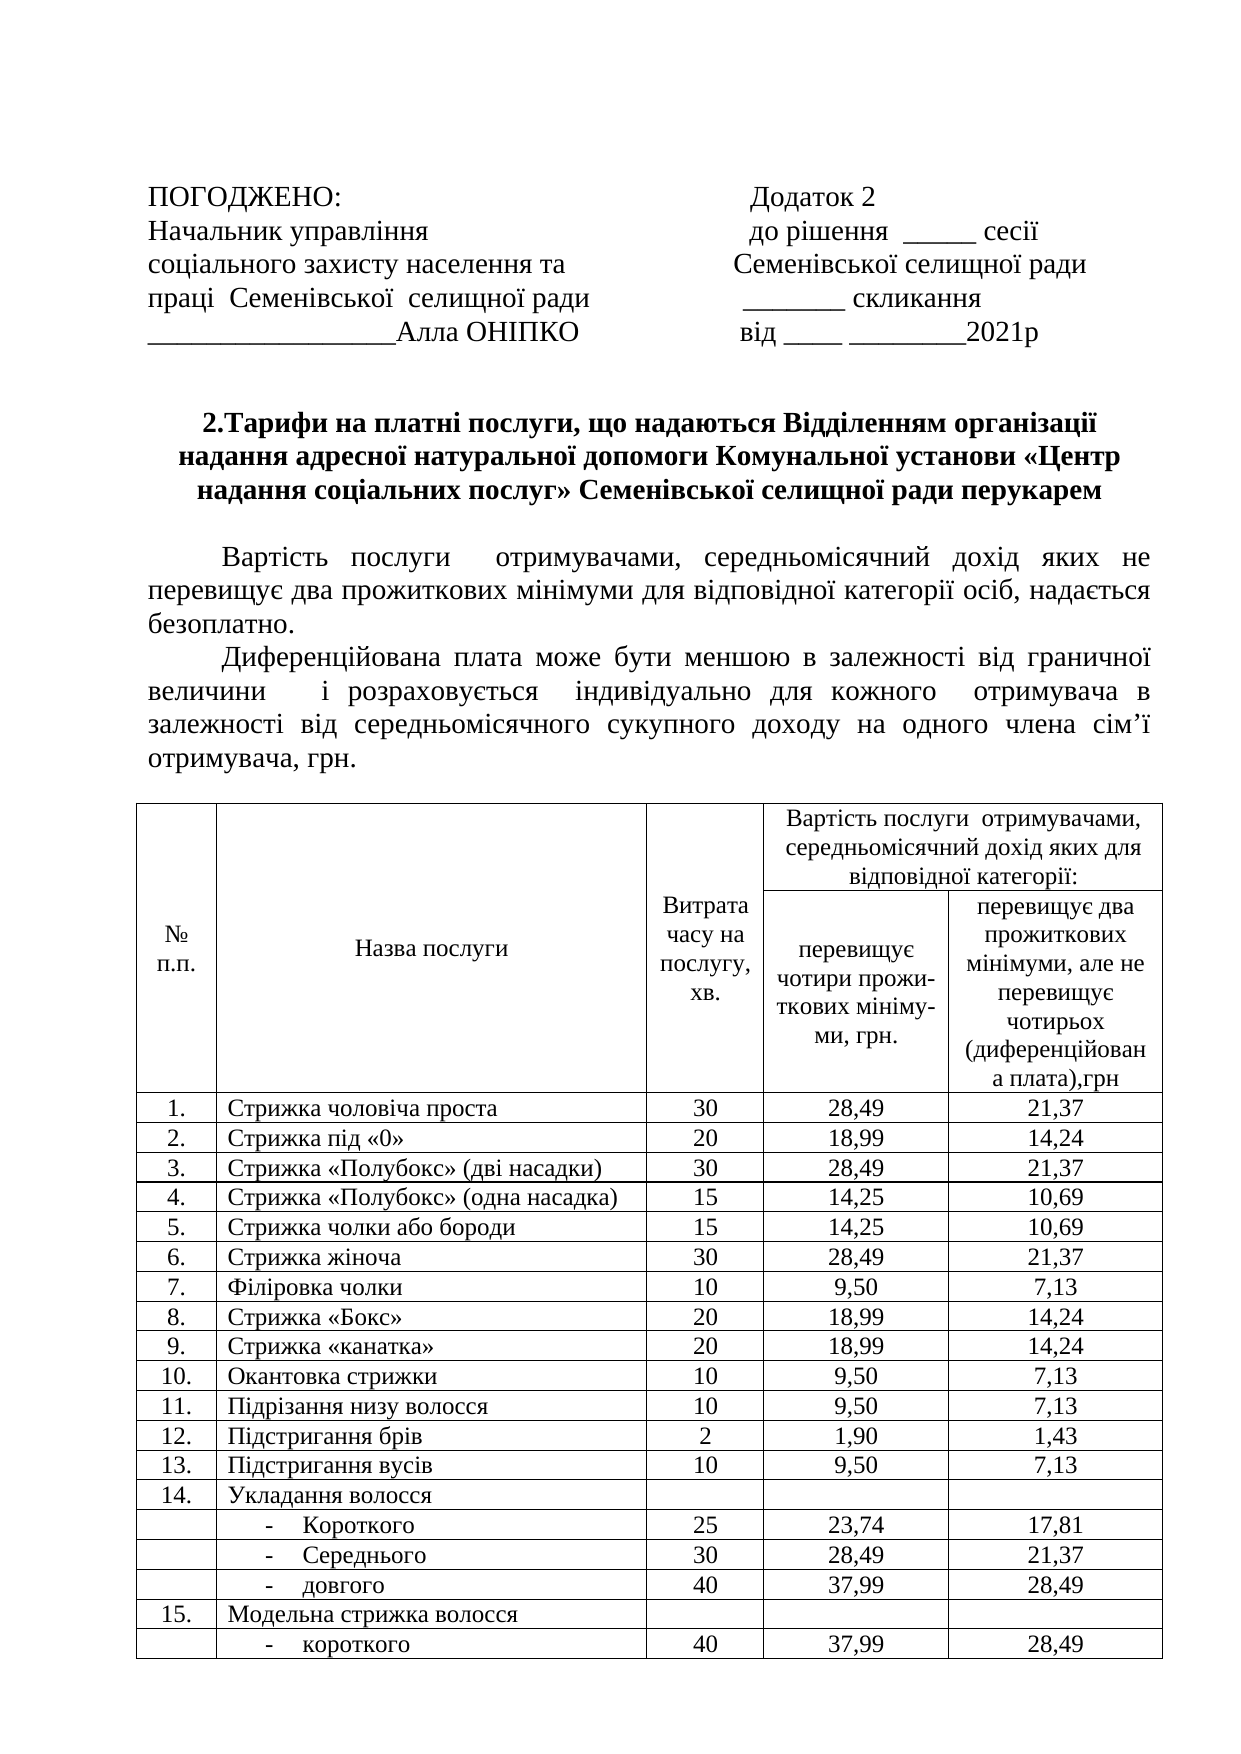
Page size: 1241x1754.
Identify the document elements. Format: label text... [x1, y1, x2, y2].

text 2.Тарифи на платні послуги, що надаються Відділенням організації надання адресної натуральної допомоги Комунальної установи «Центр надання соціальних послуг» Семенівської селищної ради перукарем [148, 405, 1152, 505]
table_cell 7,13 [949, 1272, 1162, 1301]
table_cell 28,49 [949, 1570, 1162, 1598]
table_cell 2. [137, 1123, 216, 1152]
table_cell 17,81 [949, 1510, 1162, 1539]
table_header Назва послуги [217, 804, 646, 1092]
table_cell 2 [647, 1421, 763, 1449]
table_cell перевищує два прожиткових мінімуми, але не перевищує чотирьох (диференційована плата),грн [949, 891, 1162, 1092]
table_cell 9,50 [764, 1272, 948, 1301]
table_cell 9,50 [764, 1451, 948, 1479]
table_cell 1. [137, 1093, 216, 1122]
table_cell 28,49 [764, 1242, 948, 1271]
table_cell 14,24 [949, 1302, 1162, 1330]
table_cell [949, 1600, 1162, 1628]
table_header Витрата часу на послугу, хв. [647, 804, 763, 1092]
table_cell короткого [217, 1629, 646, 1658]
table_cell 14,24 [949, 1331, 1162, 1360]
table_cell 7,13 [949, 1391, 1162, 1420]
table_cell Короткого [217, 1510, 646, 1539]
table_cell 3. [137, 1153, 216, 1181]
table_cell [137, 1570, 216, 1598]
text Начальник управління до рішення _____ сесії соціального захисту населення та Семенівської селищної ради праці Семенівської селищної ради _______ скликання _________________Алла ОНІПКО від ____ ________2021р [148, 213, 1152, 347]
table_cell 15 [647, 1212, 763, 1241]
table_cell Стрижка «канатка» [217, 1331, 646, 1360]
table_cell 10,69 [949, 1212, 1162, 1241]
table_cell 14. [137, 1480, 216, 1509]
table_cell Стрижка жіноча [217, 1242, 646, 1271]
table_header № п.п. [137, 804, 216, 1092]
table_cell 37,99 [764, 1629, 948, 1658]
table_cell Окантовка стрижки [217, 1361, 646, 1390]
table_cell 4. [137, 1183, 216, 1211]
table_cell 6. [137, 1242, 216, 1271]
table_cell 9,50 [764, 1361, 948, 1390]
table_header Вартість послуги отримувачами, середньомісячний дохід яких для відповідної категорії: [764, 804, 1162, 890]
table_cell 28,49 [764, 1153, 948, 1181]
table_cell 9. [137, 1331, 216, 1360]
table_cell 1,43 [949, 1421, 1162, 1449]
table_cell 23,74 [764, 1510, 948, 1539]
table_cell Модельна стрижка волосся [217, 1600, 646, 1628]
table_cell 21,37 [949, 1093, 1162, 1122]
table_cell 30 [647, 1093, 763, 1122]
table_cell [647, 1600, 763, 1628]
table_cell Стрижка під «0» [217, 1123, 646, 1152]
table_cell 30 [647, 1540, 763, 1569]
table_cell 7,13 [949, 1451, 1162, 1479]
table_cell 10 [647, 1391, 763, 1420]
table_cell 7. [137, 1272, 216, 1301]
table_cell 21,37 [949, 1153, 1162, 1181]
table_cell 10 [647, 1451, 763, 1479]
text Вартість послуги отримувачами, середньомісячний дохід яких не перевищує два прожиткових мінімуми для відповідної категорії осіб, надається безоплатно. [148, 539, 1152, 639]
table_cell 40 [647, 1629, 763, 1658]
table_cell 28,49 [949, 1629, 1162, 1658]
table_cell 1,90 [764, 1421, 948, 1449]
table_cell 21,37 [949, 1540, 1162, 1569]
table_cell 21,37 [949, 1242, 1162, 1271]
table_cell 13. [137, 1451, 216, 1479]
table_cell 10. [137, 1361, 216, 1390]
table_cell Підрізання низу волосся [217, 1391, 646, 1420]
table_cell Стрижка «Полубокс» (дві насадки) [217, 1153, 646, 1181]
table_cell Стрижка «Бокс» [217, 1302, 646, 1330]
table_cell 20 [647, 1331, 763, 1360]
table_cell Укладання волосся [217, 1480, 646, 1509]
table_cell перевищує чотири прожи-ткових мініму-ми, грн. [764, 891, 948, 1092]
table_cell 11. [137, 1391, 216, 1420]
text ПОГОДЖЕНО: Додаток 2 [148, 179, 1152, 213]
table_cell [137, 1510, 216, 1539]
table_cell [949, 1480, 1162, 1509]
table_cell довгого [217, 1570, 646, 1598]
table_cell [764, 1600, 948, 1628]
text Диференційована плата може бути меншою в залежності від граничної величини і розраховується індивідуально для кожного отримувача в залежності від середньомісячного сукупного доходу на одного члена сім’ї отримувача, грн. [148, 639, 1152, 774]
table_cell 8. [137, 1302, 216, 1330]
table_cell 14,25 [764, 1183, 948, 1211]
table_cell 30 [647, 1153, 763, 1181]
table_cell Філіровка чолки [217, 1272, 646, 1301]
table_cell 10 [647, 1272, 763, 1301]
table_cell Підстригання вусів [217, 1451, 646, 1479]
table_cell Стрижка чолки або бороди [217, 1212, 646, 1241]
table_cell 15 [647, 1183, 763, 1211]
table_cell Середнього [217, 1540, 646, 1569]
table_cell 25 [647, 1510, 763, 1539]
table_cell 18,99 [764, 1331, 948, 1360]
table_cell 5. [137, 1212, 216, 1241]
table_cell 28,49 [764, 1540, 948, 1569]
table_cell [764, 1480, 948, 1509]
table_cell Стрижка «Полубокс» (одна насадка) [217, 1183, 646, 1211]
table_cell [647, 1480, 763, 1509]
table_cell 40 [647, 1570, 763, 1598]
table_cell 20 [647, 1123, 763, 1152]
table_cell 28,49 [764, 1093, 948, 1122]
table_cell 30 [647, 1242, 763, 1271]
table_cell 9,50 [764, 1391, 948, 1420]
table_cell 18,99 [764, 1302, 948, 1330]
table_cell 12. [137, 1421, 216, 1449]
table_cell Підстригання брів [217, 1421, 646, 1449]
table_cell 10,69 [949, 1183, 1162, 1211]
table_cell Стрижка чоловіча проста [217, 1093, 646, 1122]
table_cell 37,99 [764, 1570, 948, 1598]
table_cell 7,13 [949, 1361, 1162, 1390]
table_cell 15. [137, 1600, 216, 1628]
table_cell 20 [647, 1302, 763, 1330]
table_cell 14,25 [764, 1212, 948, 1241]
table_cell 14,24 [949, 1123, 1162, 1152]
table_cell [137, 1540, 216, 1569]
table_cell 18,99 [764, 1123, 948, 1152]
table_cell 10 [647, 1361, 763, 1390]
table_cell [137, 1629, 216, 1658]
